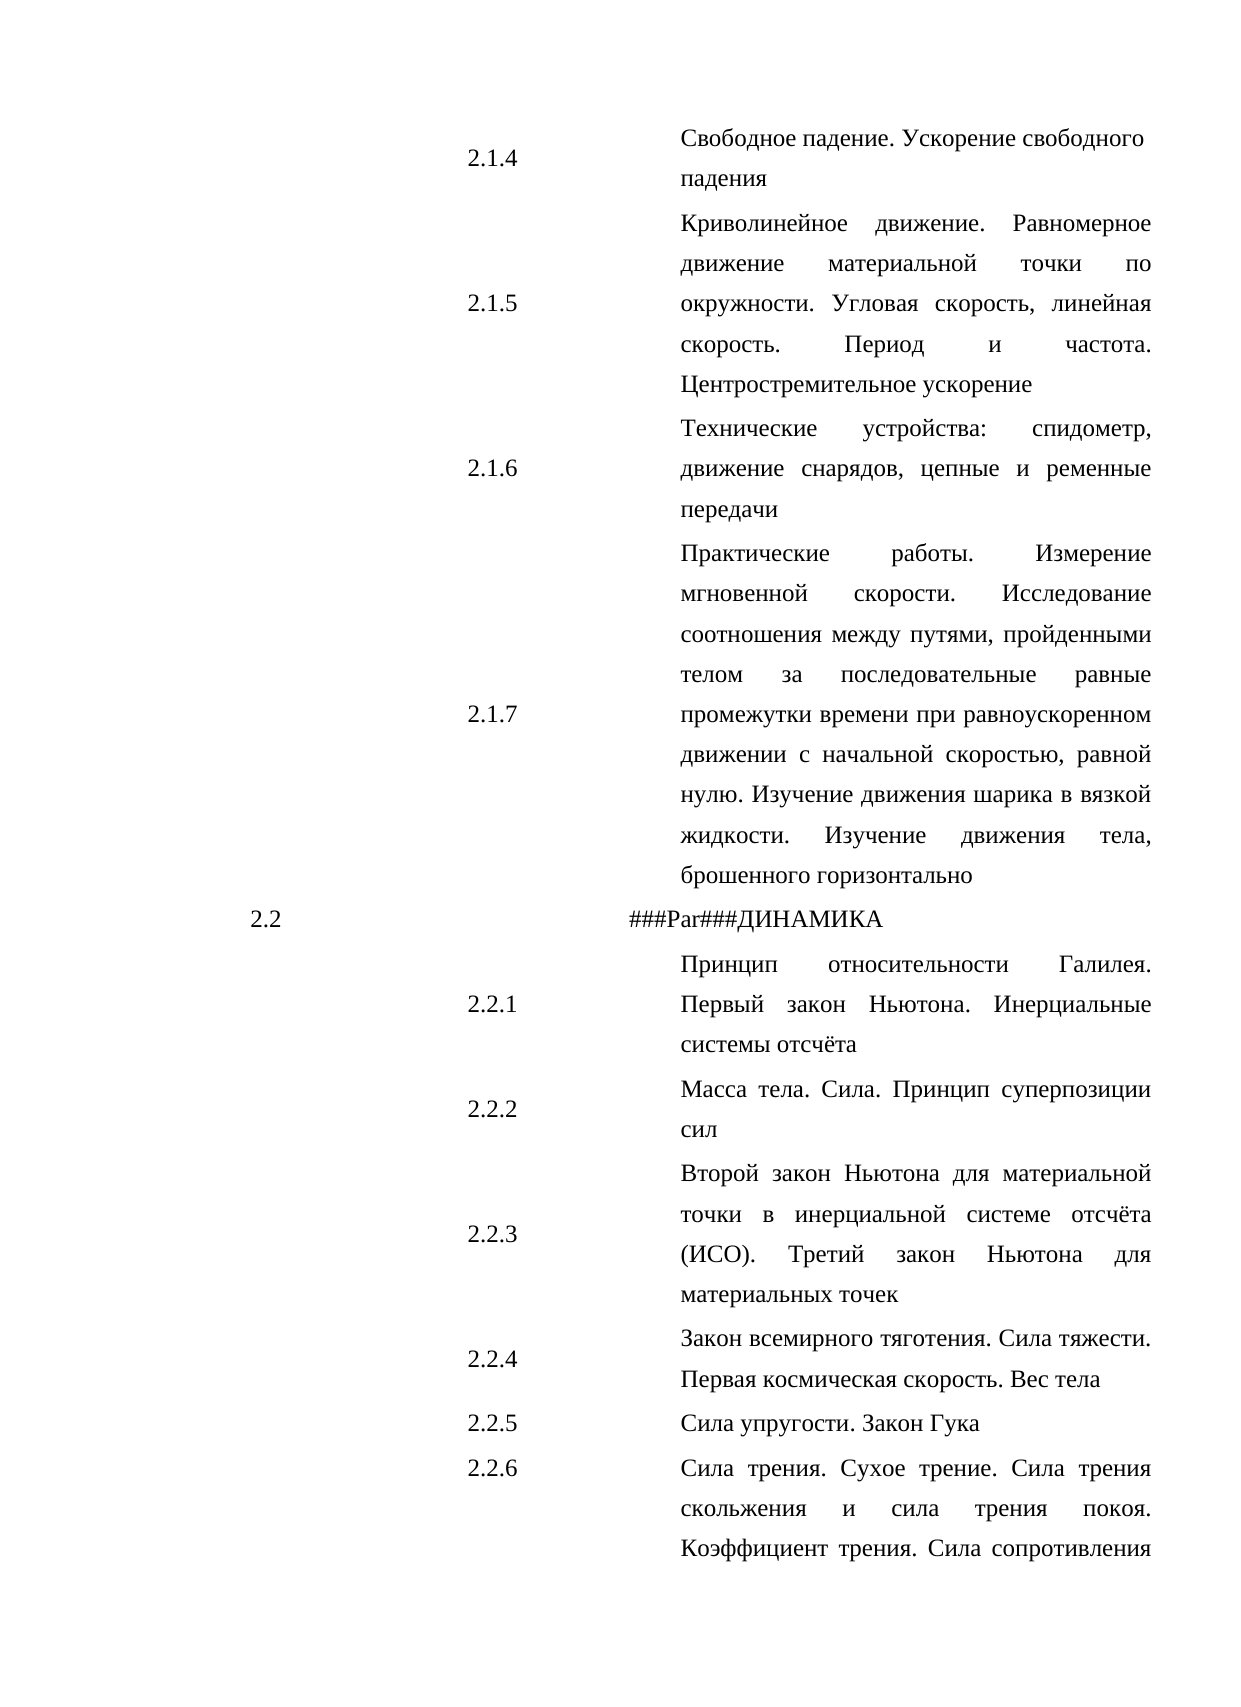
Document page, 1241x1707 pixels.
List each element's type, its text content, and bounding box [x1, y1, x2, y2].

table_cell Масса тела. Сила. Принцип суперпозиции сил [635, 1069, 1163, 1153]
table_cell 2.2.2 [315, 1069, 635, 1153]
table_cell Технические устройства: спидометр, движение снарядов, цепные и ременные передачи [635, 408, 1163, 533]
table_cell 2.1.5 [315, 203, 635, 408]
table_cell ###Par###ДИНАМИКА [315, 899, 1163, 944]
table_cell Свободное падение. Ускорение свободного падения [635, 118, 1163, 203]
table_cell 2.1.6 [315, 408, 635, 533]
table_cell Сила упругости. Закон Гука [635, 1403, 1163, 1447]
table_cell 2.1.7 [315, 533, 635, 899]
table_cell 2.2.3 [315, 1153, 635, 1318]
table_cell Практические работы. Измерение мгновенной скорости. Исследование соотношения между путями, пройденными телом за последовательные равные промежутки времени при равноускоренном движении с начальной скоростью, равной нулю. Изучение движения шарика в вязкой жидкости. Изучение движения тела, брошенного горизонтально [635, 533, 1163, 899]
table_cell Второй закон Ньютона для материальной точки в инерциальной системе отсчёта (ИСО). Третий закон Ньютона для материальных точек [635, 1153, 1163, 1318]
table_cell 2.2.5 [315, 1403, 635, 1447]
table_cell 2.2.4 [315, 1318, 635, 1403]
table_cell Принцип относительности Галилея. Первый закон Ньютона. Инерциальные системы отсчёта [635, 944, 1163, 1068]
table_cell 2.2.1 [315, 944, 635, 1068]
table_cell Закон всемирного тяготения. Сила тяжести. Первая космическая скорость. Вес тела [635, 1318, 1163, 1403]
table_cell 2.2 [182, 899, 315, 1562]
table_cell 2.2.6 [315, 1448, 635, 1562]
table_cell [635, 1448, 1163, 1562]
table_cell 2.1.4 [315, 118, 635, 203]
table_cell Криволинейное движение. Равномерное движение материальной точки по окружности. Угловая скорость, линейная скорость. Период и частота. Центростремительное ускорение [635, 203, 1163, 408]
